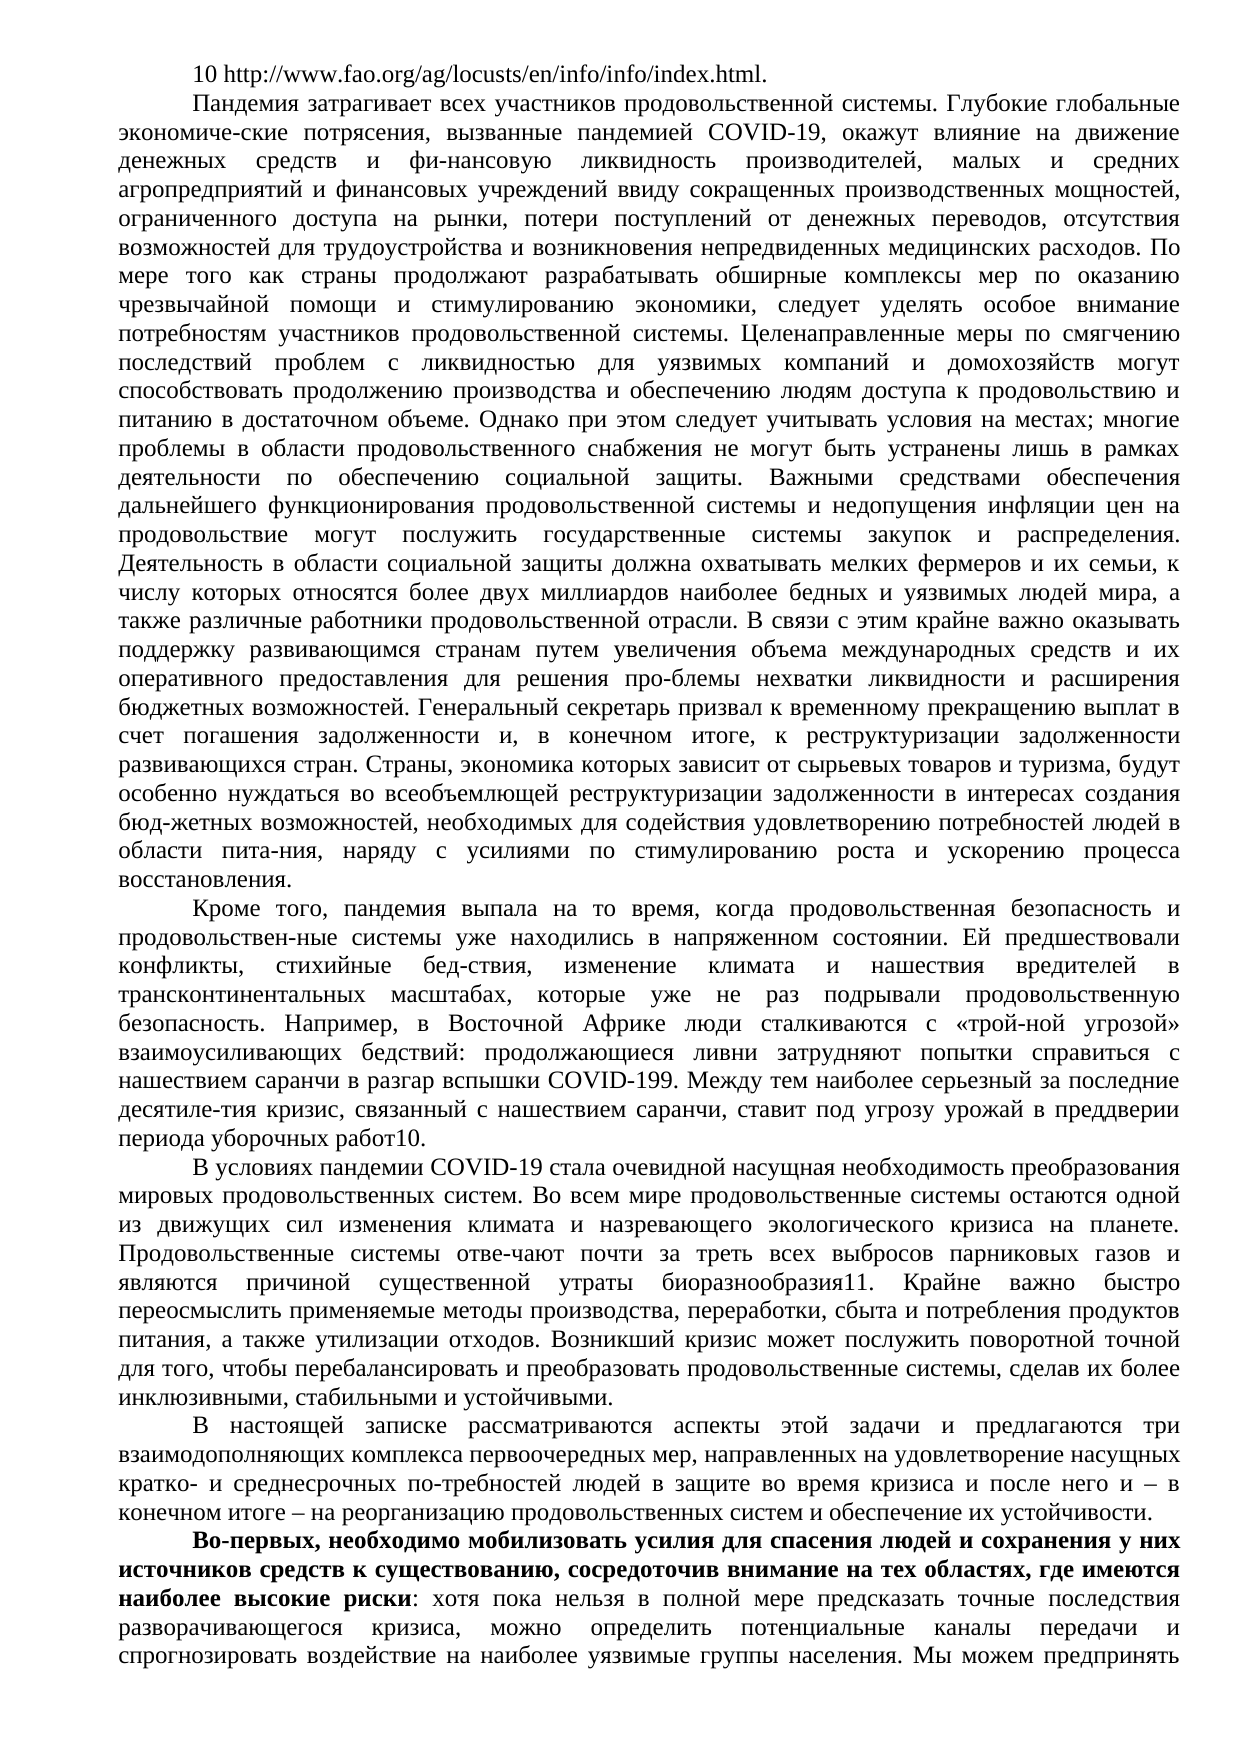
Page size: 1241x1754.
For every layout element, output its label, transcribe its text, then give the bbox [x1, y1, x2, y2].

text Пандемия затрагивает всех участников продовольственной системы. Глубокие глобальные экономиче-ские потрясения, вызванные пандемией COVID-19, окажут влияние на движение денежных средств и фи-нансовую ликвидность производителей, малых и средних агропредприятий и финансовых учреждений ввиду сокращенных производственных мощностей, ограниченного доступа на рынки, потери поступлений от денежных переводов, отсутствия возможностей для трудоустройства и возникновения непредвиденных медицинских расходов. По мере того как страны продолжают разрабатывать обширные комплексы мер по оказанию чрезвычайной помощи и стимулированию экономики, следует уделять особое внимание потребностям участников продовольственной системы. Целенаправленные меры по смягчению последствий проблем с ликвидностью для уязвимых компаний и домохозяйств могут способствовать продолжению производства и обеспечению людям доступа к продовольствию и питанию в достаточном объеме. Однако при этом следует учитывать условия на местах; многие проблемы в области продовольственного снабжения не могут быть устранены лишь в рамках деятельности по обеспечению социальной защиты. Важными средствами обеспечения дальнейшего функционирования продовольственной системы и недопущения инфляции цен на продовольствие могут послужить государственные системы закупок и распределения. Деятельность в области социальной защиты должна охватывать мелких фермеров и их семьи, к числу которых относятся более двух миллиардов наиболее бедных и уязвимых людей мира, а также различные работники продовольственной отрасли. В связи с этим крайне важно оказывать поддержку развивающимся странам путем увеличения объема международных средств и их оперативного предоставления для решения про-блемы нехватки ликвидности и расширения бюджетных возможностей. Генеральный секретарь призвал к временному прекращению выплат в счет погашения задолженности и, в конечном итоге, к реструктуризации задолженности развивающихся стран. Страны, экономика которых зависит от сырьевых товаров и туризма, будут особенно нуждаться во всеобъемлющей реструктуризации задолженности в интересах создания бюд-жетных возможностей, необходимых для содействия удовлетворению потребностей людей в области пита-ния, наряду с усилиями по стимулированию роста и ускорению процесса восстановления. [118, 88, 1181, 893]
text Кроме того, пандемия выпала на то время, когда продовольственная безопасность и продовольствен-ные системы уже находились в напряженном состоянии. Ей предшествовали конфликты, стихийные бед-ствия, изменение климата и нашествия вредителей в трансконтинентальных масштабах, которые уже не раз подрывали продовольственную безопасность. Например, в Восточной Африке люди сталкиваются с «трой-ной угрозой» взаимоусиливающих бедствий: продолжающиеся ливни затрудняют попытки справиться с нашествием саранчи в разгар вспышки COVID-199. Между тем наиболее серьезный за последние десятиле-тия кризис, связанный с нашествием саранчи, ставит под угрозу урожай в преддверии периода уборочных работ10. [118, 893, 1181, 1152]
text 10 http://www.fao.org/ag/locusts/en/info/info/index.html. [118, 59, 1181, 88]
text В условиях пандемии COVID-19 стала очевидной насущная необходимость преобразования мировых продовольственных систем. Во всем мире продовольственные системы остаются одной из движущих сил изменения климата и назревающего экологического кризиса на планете. Продовольственные системы отве-чают почти за треть всех выбросов парниковых газов и являются причиной существенной утраты биоразнообразия11. Крайне важно быстро переосмыслить применяемые методы производства, переработки, сбыта и потребления продуктов питания, а также утилизации отходов. Возникший кризис может послужить поворотной точной для того, чтобы перебалансировать и преобразовать продовольственные системы, сделав их более инклюзивными, стабильными и устойчивыми. [118, 1152, 1181, 1410]
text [118, 1525, 1181, 1669]
text В настоящей записке рассматриваются аспекты этой задачи и предлагаются три взаимодополняющих комплекса первоочередных мер, направленных на удовлетворение насущных кратко- и среднесрочных по-требностей людей в защите во время кризиса и после него и – в конечном итоге – на реорганизацию продовольственных систем и обеспечение их устойчивости. [118, 1410, 1181, 1525]
